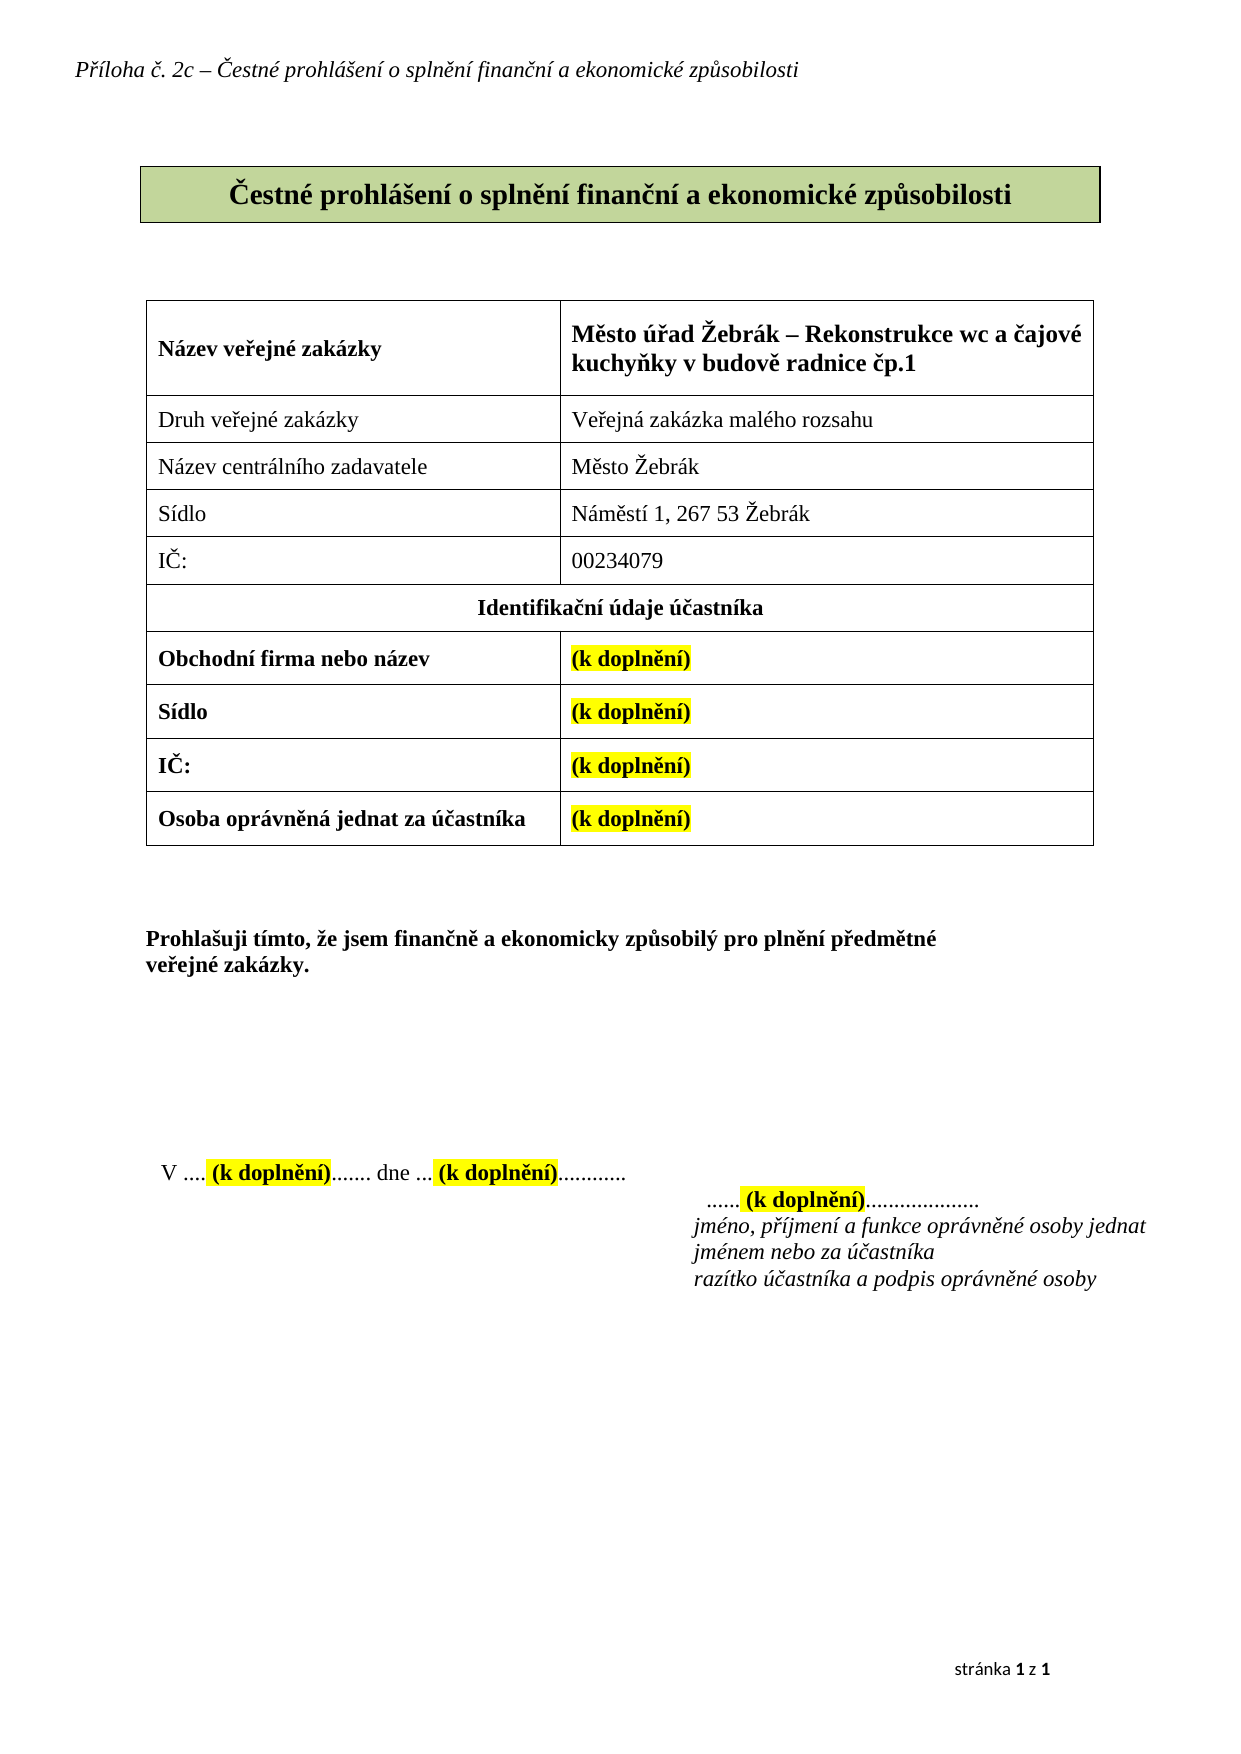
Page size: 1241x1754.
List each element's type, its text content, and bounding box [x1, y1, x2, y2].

table_header Město úřad Žebrák – Rekonstrukce wc a čajové kuchyňky v budově radnice čp.1 [561, 301, 1093, 395]
table_cell Sídlo [147, 685, 560, 738]
table_header Název veřejné zakázky [147, 301, 560, 395]
table_cell Druh veřejné zakázky [147, 396, 560, 442]
text V .... (k doplnění)....... dne ... (k doplnění)............ [558, 1159, 1165, 1186]
text ...... (k doplnění).................... [75, 1186, 740, 1212]
table_cell Osoba oprávněná jednat za účastníka [147, 792, 560, 845]
table_cell Název centrálního zadavatele [147, 443, 560, 489]
text razítko účastníka a podpis oprávněné osoby [75, 1265, 1165, 1291]
table_cell Obchodní firma nebo název [147, 632, 560, 684]
table_cell Veřejná zakázka malého rozsahu [561, 396, 1093, 442]
table_cell (k doplnění) [561, 739, 1093, 791]
table_cell IČ: [147, 537, 560, 583]
table_cell (k doplnění) [561, 792, 1093, 845]
table_cell (k doplnění) [561, 632, 1093, 684]
text ...... (k doplnění).................... [865, 1186, 1165, 1212]
table_cell Sídlo [147, 490, 560, 536]
table_header Čestné prohlášení o splnění finanční a ekonomické způsobilosti [141, 167, 1099, 222]
table_cell IČ: [147, 739, 560, 791]
list veřejné zakázky. [134, 951, 1165, 978]
text jméno, příjmení a funkce oprávněné osoby jednat jménem nebo za účastníka [694, 1212, 1165, 1265]
table_cell Náměstí 1, 267 53 Žebrák [561, 490, 1093, 536]
table_cell 00234079 [561, 537, 1093, 583]
list Prohlašuji tímto, že jsem finančně a ekonomicky způsobilý pro plnění předmětné [134, 925, 1165, 951]
table_cell Identifikační údaje účastníka [147, 585, 1093, 631]
table_cell (k doplnění) [561, 685, 1093, 738]
table_cell Město Žebrák [561, 443, 1093, 489]
